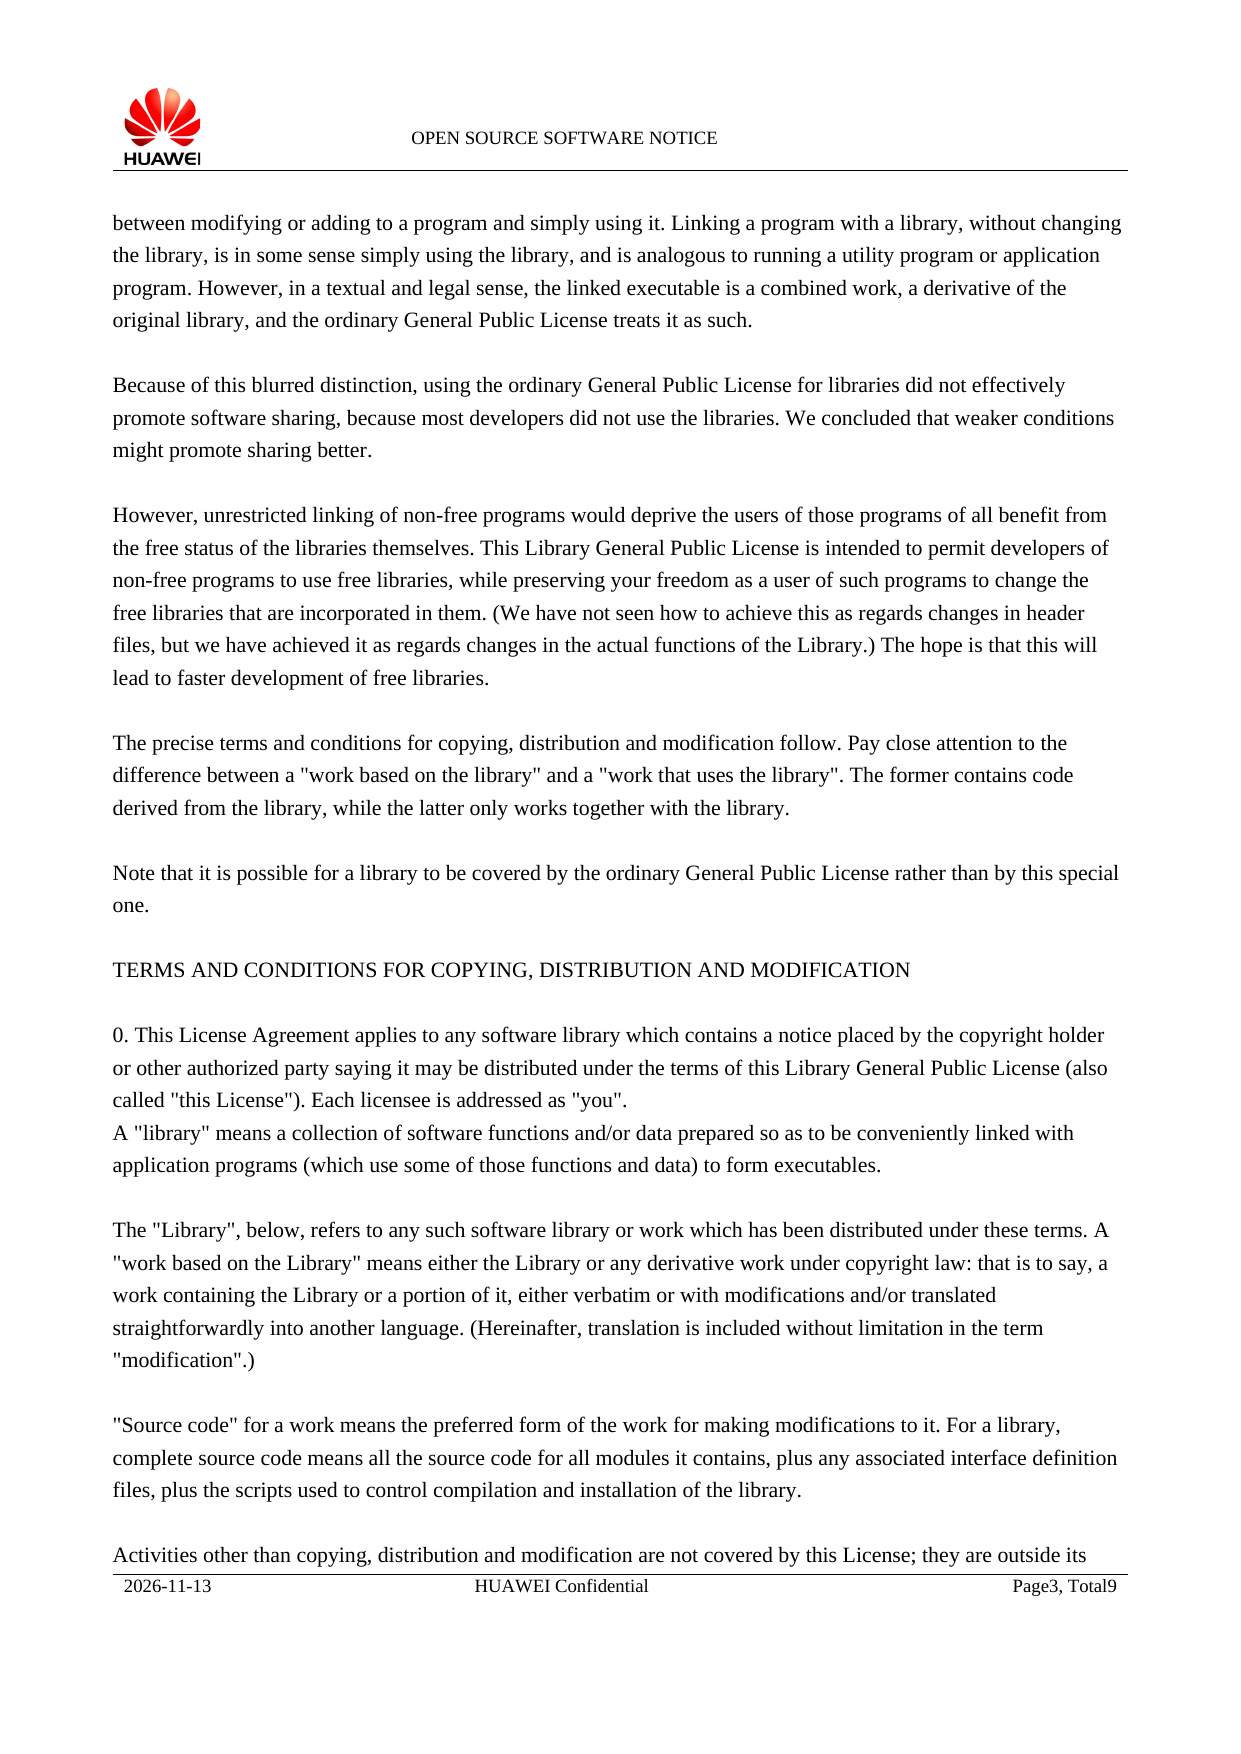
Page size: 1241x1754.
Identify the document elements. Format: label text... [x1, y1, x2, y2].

picture [124, 88, 201, 165]
